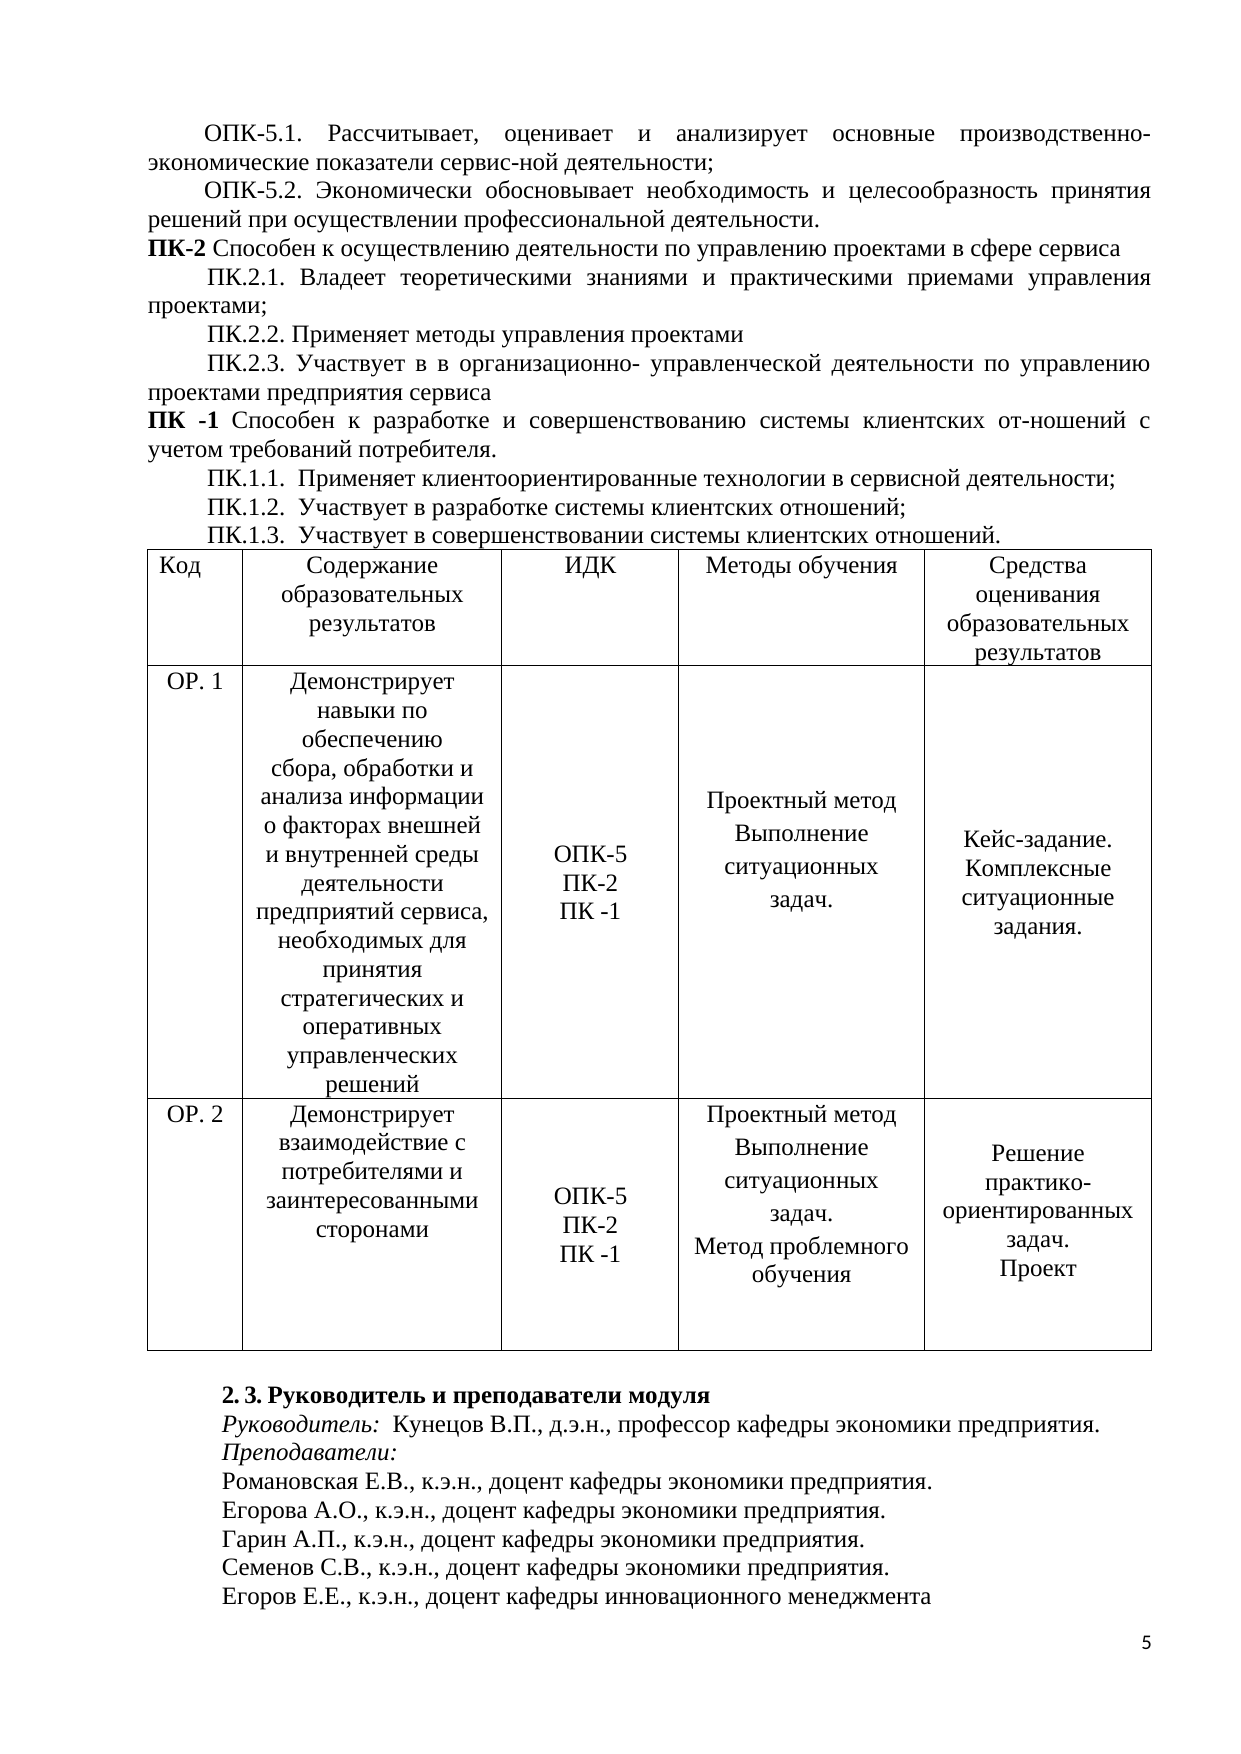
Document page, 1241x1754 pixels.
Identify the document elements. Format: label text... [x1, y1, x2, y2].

table_cell ОР. 2 [148, 1099, 242, 1350]
table_cell Проектный метод Выполнение ситуационных задач. [679, 666, 924, 1098]
text Руководитель: Кунецов В.П., д.э.н., профессор кафедры экономики предприятия. [148, 1409, 1152, 1437]
table_cell ОПК-5 ПК-2 ПК -1 [502, 666, 678, 1098]
text ПК.1.1. Применяет клиентоориентированные технологии в сервисной деятельности; [148, 463, 1152, 492]
table_header Содержание образовательных результатов [243, 550, 501, 665]
text Семенов С.В., к.э.н., доцент кафедры экономики предприятия. [148, 1552, 1152, 1581]
table_cell Демонстрирует взаимодействие с потребителями и заинтересованными сторонами [243, 1099, 501, 1350]
text ПК-2 Способен к осуществлению деятельности по управлению проектами в сфере сервиса [148, 233, 1152, 262]
text Егорова А.О., к.э.н., доцент кафедры экономики предприятия. [148, 1495, 1152, 1524]
text ОПК-5.1. Рассчитывает, оценивает и анализирует основные производственно-экономические показатели сервис-ной деятельности; [148, 118, 1152, 176]
text Егоров Е.Е., к.э.н., доцент кафедры инновационного менеджмента [148, 1581, 1152, 1610]
table_header Методы обучения [679, 550, 924, 665]
text 2. 3. Руководитель и преподаватели модуля [148, 1380, 1152, 1409]
text Гарин А.П., к.э.н., доцент кафедры экономики предприятия. [148, 1524, 1152, 1552]
table_cell Кейс-задание. Комплексные ситуационные задания. [925, 666, 1151, 1098]
table_cell ОПК-5 ПК-2 ПК -1 [502, 1099, 678, 1350]
text ОПК-5.2. Экономически обосновывает необходимость и целесообразность принятия решений при осуществлении профессиональной деятельности. [148, 176, 1152, 233]
table_cell Решение практико-ориентированных задач. Проект [925, 1099, 1151, 1350]
table_cell Проектный метод Выполнение ситуационных задач. Метод проблемного обучения [679, 1099, 924, 1350]
text ПК.1.3. Участвует в совершенствовании системы клиентских отношений. [148, 521, 1152, 549]
table_header Средства оценивания образовательных результатов [925, 550, 1151, 665]
text ПК.1.2. Участвует в разработке системы клиентских отношений; [148, 492, 1152, 521]
table_cell Демонстрирует навыки по обеспечению сбора, обработки и анализа информации о факторах внешней и внутренней среды деятельности предприятий сервиса, необходимых для принятия стратегических и оперативных управленческих решений [243, 666, 501, 1098]
table_cell ОР. 1 [148, 666, 242, 1098]
text ПК.2.1. Владеет теоретическими знаниями и практическими приемами управления проектами; [148, 262, 1152, 319]
table_header Код [148, 550, 242, 665]
text ПК.2.3. Участвует в в организационно- управленческой деятельности по управлению проектами предприятия сервиса [148, 348, 1152, 406]
text ПК.2.2. Применяет методы управления проектами [148, 319, 1152, 348]
text Романовская Е.В., к.э.н., доцент кафедры экономики предприятия. [148, 1466, 1152, 1495]
text Преподаватели: [148, 1437, 1152, 1466]
table_header ИДК [502, 550, 678, 665]
text ПК -1 Способен к разработке и совершенствованию системы клиентских от-ношений с учетом требований потребителя. [148, 406, 1152, 463]
